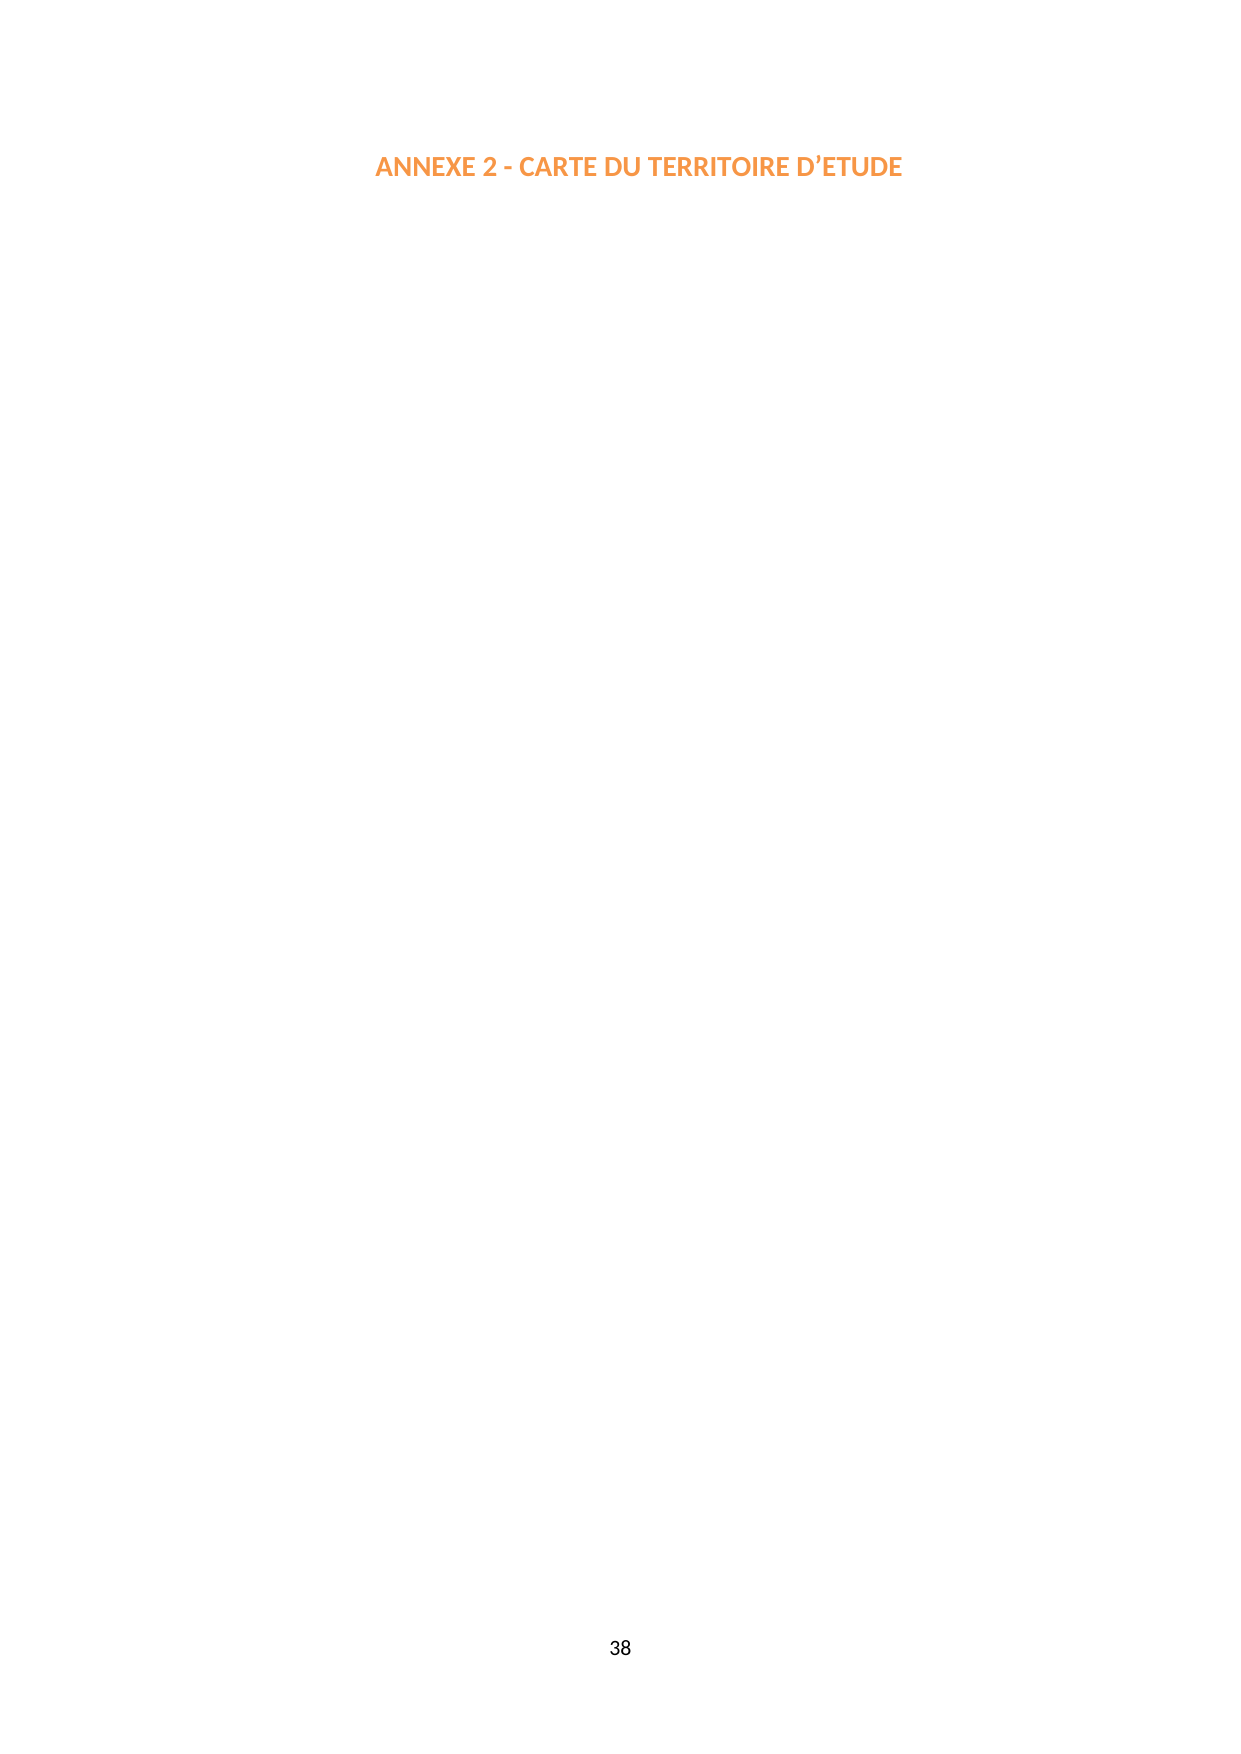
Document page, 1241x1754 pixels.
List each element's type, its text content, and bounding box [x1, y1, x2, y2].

text ANNEXE 2 - CARTE DU TERRITOIRE D’ETUDE [185, 148, 1092, 183]
